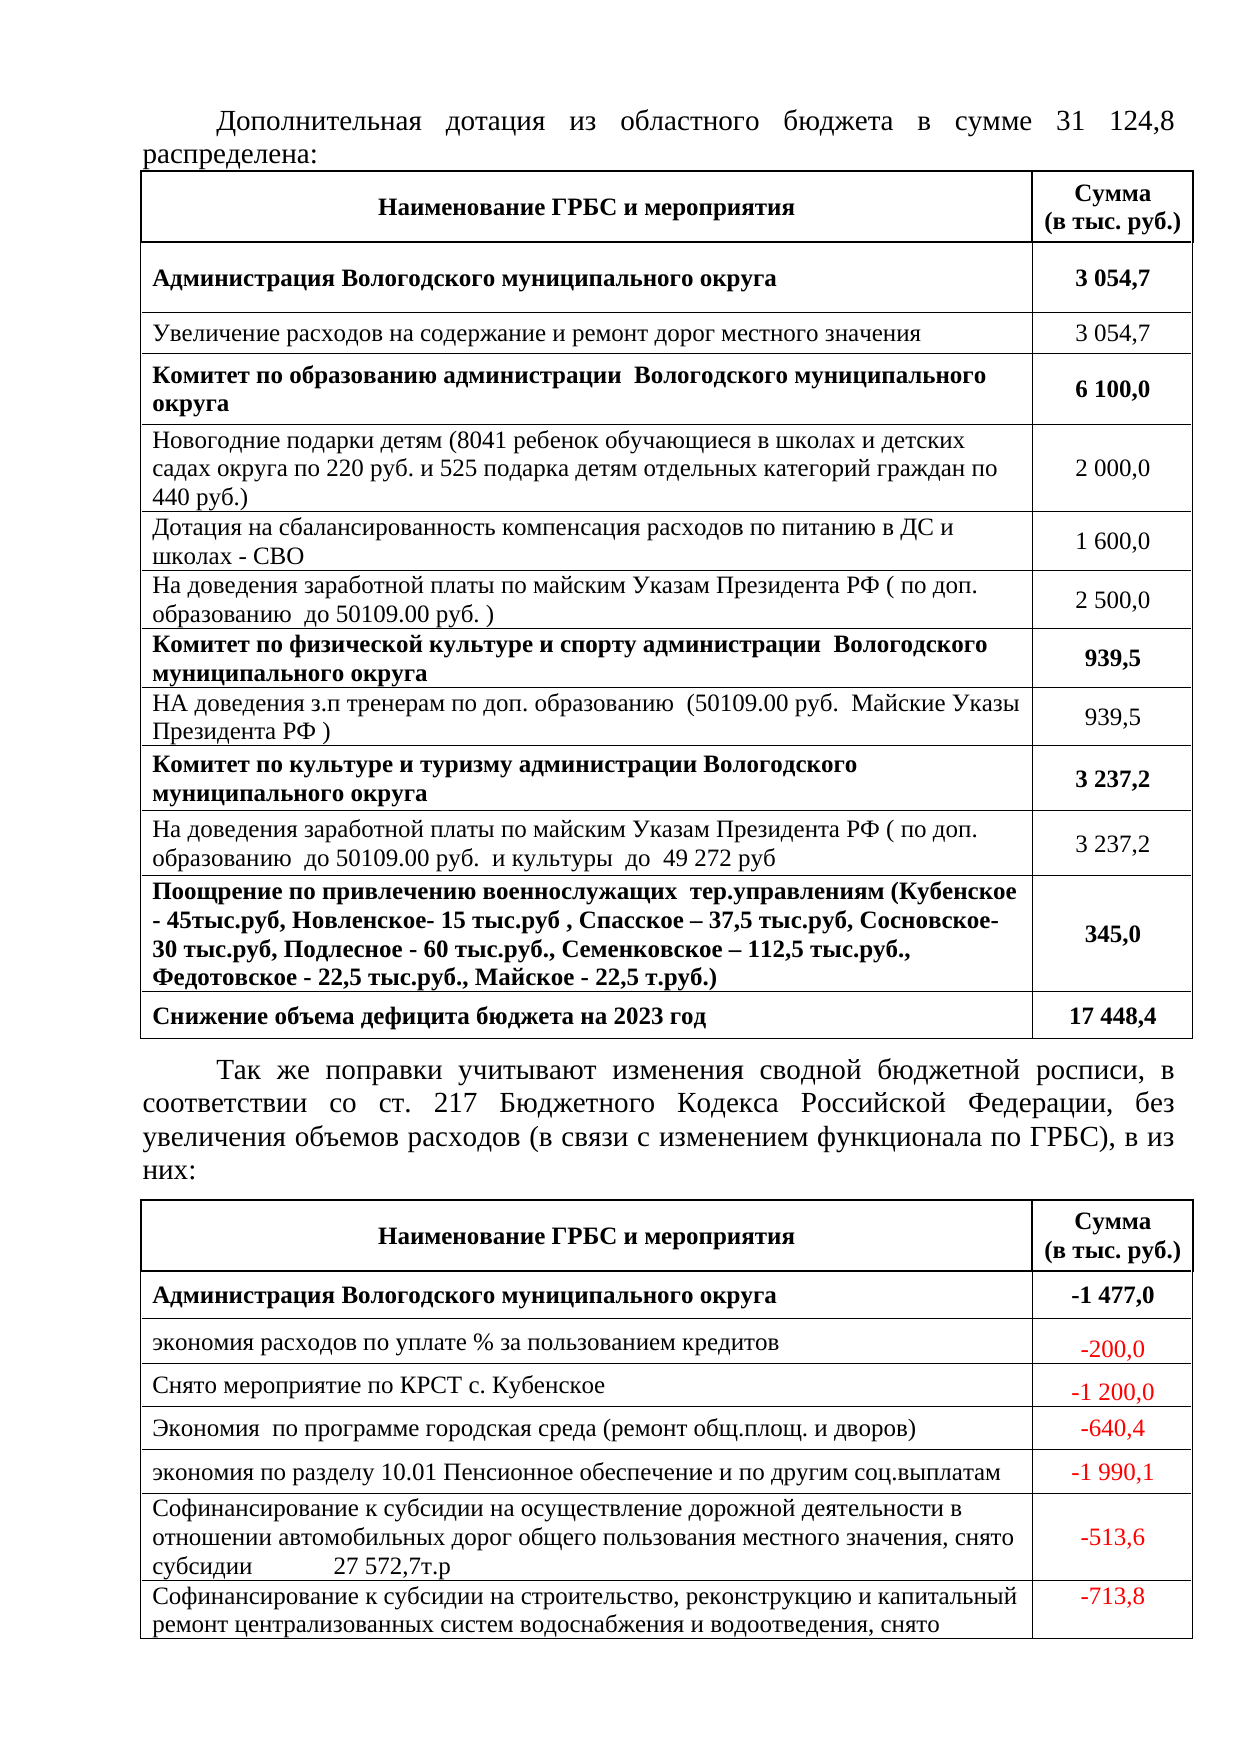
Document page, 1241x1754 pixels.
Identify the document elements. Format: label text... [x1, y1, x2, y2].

table_cell Снято мероприятие по КРСТ с. Кубенское [141, 1363, 1032, 1406]
table_cell -1 200,0 [1033, 1363, 1192, 1406]
table_cell Экономия по программе городская среда (ремонт общ.площ. и дворов) [141, 1406, 1032, 1449]
table_cell экономия расходов по уплате % за пользованием кредитов [141, 1318, 1032, 1363]
table_cell Дотация на сбалансированность компенсация расходов по питанию в ДС и школах - СВО [141, 511, 1032, 569]
table_header Наименование ГРБС и мероприятия [142, 172, 1031, 241]
table_header Наименование ГРБС и мероприятия [142, 1201, 1031, 1270]
table_cell 3 054,7 [1033, 312, 1192, 352]
table_cell Администрация Вологодского муниципального округа [141, 243, 1032, 312]
table_cell -640,4 [1033, 1406, 1192, 1449]
table_cell Комитет по культуре и туризму администрации Вологодского муниципального округа [141, 745, 1032, 810]
table_header Сумма (в тыс. руб.) [1033, 172, 1192, 241]
table_cell -1 477,0 [1033, 1270, 1192, 1318]
table_cell 17 448,4 [1033, 991, 1192, 1038]
table_cell На доведения заработной платы по майским Указам Президента РФ ( по доп. образованию до 50109.00 руб. ) [141, 570, 1032, 628]
table_cell -713,8 [1033, 1580, 1192, 1638]
table_cell Комитет по образованию администрации Вологодского муниципального округа [141, 353, 1032, 424]
table_cell -200,0 [1033, 1318, 1192, 1363]
table_cell Новогодние подарки детям (8041 ребенок обучающиеся в школах и детских садах округа по 220 руб. и 525 подарка детям отдельных категорий граждан по 440 руб.) [141, 424, 1032, 511]
text Дополнительная дотация из областного бюджета в сумме 31 124,8 распределена: [142, 103, 1175, 170]
table_cell 2 500,0 [1033, 570, 1192, 628]
table_cell экономия по разделу 10.01 Пенсионное обеспечение и по другим соц.выплатам [141, 1449, 1032, 1492]
table_cell Софинансирование к субсидии на осуществление дорожной деятельности в отношении автомобильных дорог общего пользования местного значения, снято субсидии 27 572,7т.р [141, 1493, 1032, 1580]
table_header Сумма (в тыс. руб.) [1033, 1201, 1192, 1270]
text Так же поправки учитывают изменения сводной бюджетной росписи, в соответствии со ст. 217 Бюджетного Кодекса Российской Федерации, без увеличения объемов расходов (в связи с изменением функционала по ГРБС), в из них: [142, 1052, 1175, 1186]
table_cell На доведения заработной платы по майским Указам Президента РФ ( по доп. образованию до 50109.00 руб. и культуры до 49 272 руб [141, 810, 1032, 875]
table_cell 3 237,2 [1033, 745, 1192, 810]
table_cell НА доведения з.п тренерам по доп. образованию (50109.00 руб. Майские Указы Президента РФ ) [141, 687, 1032, 745]
table_cell Комитет по физической культуре и спорту администрации Вологодского муниципального округа [141, 628, 1032, 687]
table_cell 939,5 [1033, 687, 1192, 745]
table_cell 6 100,0 [1033, 353, 1192, 424]
table_cell 939,5 [1033, 628, 1192, 687]
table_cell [141, 1580, 1032, 1638]
table_cell Увеличение расходов на содержание и ремонт дорог местного значения [141, 312, 1032, 352]
table_cell -1 990,1 [1033, 1449, 1192, 1492]
table_cell 3 237,2 [1033, 810, 1192, 875]
table_cell Снижение объема дефицита бюджета на 2023 год [141, 991, 1032, 1038]
table_cell 3 054,7 [1033, 241, 1192, 312]
table_cell -513,6 [1033, 1493, 1192, 1580]
table_cell 1 600,0 [1033, 511, 1192, 569]
table_cell Администрация Вологодского муниципального округа [141, 1272, 1032, 1318]
table_cell 2 000,0 [1033, 424, 1192, 511]
table_cell Поощрение по привлечению военнослужащих тер.управлениям (Кубенское - 45тыс.руб, Новленское- 15 тыс.руб , Спасское – 37,5 тыс.руб, Сосновское- 30 тыс.руб, Подлесное - 60 тыс.руб., Семенковское – 112,5 тыс.руб., Федотовское - 22,5 тыс.руб., Майское - 22,5 т.руб.) [141, 875, 1032, 991]
table_cell 345,0 [1033, 875, 1192, 991]
